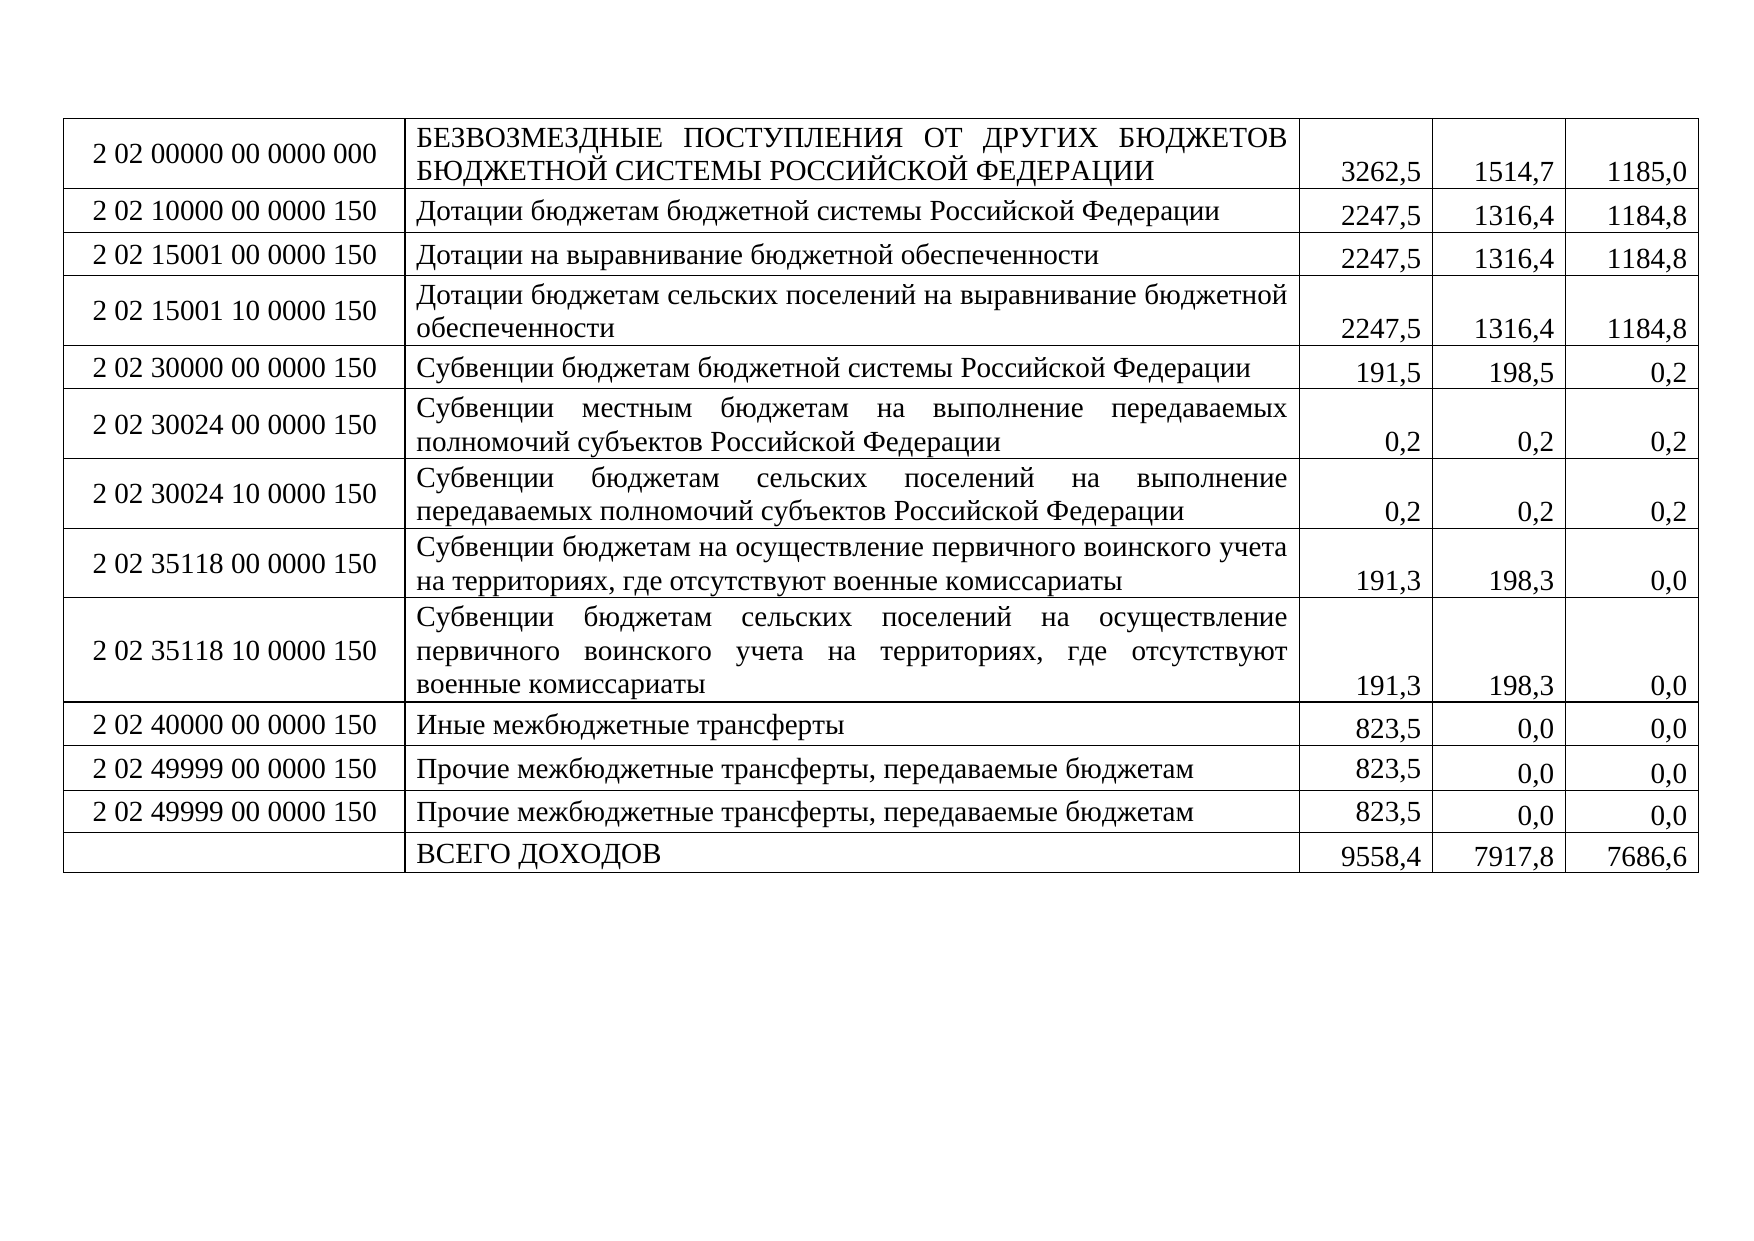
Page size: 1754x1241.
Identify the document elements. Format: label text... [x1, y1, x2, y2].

table_cell 1316,4 [1433, 276, 1565, 344]
table_cell 1184,8 [1566, 233, 1698, 275]
table_cell 7686,6 [1566, 833, 1698, 872]
table_cell 2 02 30024 00 0000 150 [64, 389, 404, 458]
table_cell 2247,5 [1300, 189, 1432, 232]
table_cell 191,3 [1300, 598, 1432, 701]
table_cell Субвенции бюджетам бюджетной системы Российской Федерации [406, 346, 1299, 388]
table_cell ВСЕГО ДОХОДОВ [406, 833, 1299, 872]
table_cell 0,2 [1566, 346, 1698, 388]
table_cell Субвенции бюджетам на осуществление первичного воинского учета на территориях, где отсутствуют военные комиссариаты [406, 529, 1299, 597]
table_cell 0,2 [1433, 459, 1565, 527]
table_cell 0,2 [1300, 389, 1432, 458]
table_cell 823,5 [1300, 703, 1432, 745]
table_cell 198,5 [1433, 346, 1565, 388]
table_cell 2 02 30024 10 0000 150 [64, 459, 404, 527]
table_cell Прочие межбюджетные трансферты, передаваемые бюджетам [406, 746, 1299, 789]
table_cell Субвенции местным бюджетам на выполнение передаваемых полномочий субъектов Российской Федерации [406, 389, 1299, 458]
table_cell [64, 833, 404, 872]
table_cell 0,2 [1566, 389, 1698, 458]
table_cell 1184,8 [1566, 276, 1698, 344]
table_cell 7917,8 [1433, 833, 1565, 872]
table_cell Субвенции бюджетам сельских поселений на выполнение передаваемых полномочий субъектов Российской Федерации [406, 459, 1299, 527]
table_cell 1184,8 [1566, 189, 1698, 232]
table_cell 0,2 [1300, 459, 1432, 527]
table_cell 198,3 [1433, 598, 1565, 701]
table_cell 2 02 35118 10 0000 150 [64, 598, 404, 701]
table_cell Дотации бюджетам бюджетной системы Российской Федерации [406, 189, 1299, 232]
table_cell Прочие межбюджетные трансферты, передаваемые бюджетам [406, 791, 1299, 832]
table_cell 2247,5 [1300, 276, 1432, 344]
table_cell 0,0 [1433, 703, 1565, 745]
table_cell 191,5 [1300, 346, 1432, 388]
table_cell БЕЗВОЗМЕЗДНЫЕ ПОСТУПЛЕНИЯ ОТ ДРУГИХ БЮДЖЕТОВ БЮДЖЕТНОЙ СИСТЕМЫ РОССИЙСКОЙ ФЕДЕРАЦИИ [406, 119, 1299, 188]
table_cell 0,0 [1433, 791, 1565, 832]
table_cell 3262,5 [1300, 119, 1432, 188]
table_cell 2 02 35118 00 0000 150 [64, 529, 404, 597]
table_cell 0,0 [1566, 703, 1698, 745]
table_cell Иные межбюджетные трансферты [406, 703, 1299, 745]
table_cell 0,0 [1566, 746, 1698, 789]
table_cell 198,3 [1433, 529, 1565, 597]
table_cell 0,0 [1566, 791, 1698, 832]
table_cell 1316,4 [1433, 189, 1565, 232]
table_cell Дотации на выравнивание бюджетной обеспеченности [406, 233, 1299, 275]
table_cell 1514,7 [1433, 119, 1565, 188]
table_cell 0,0 [1566, 529, 1698, 597]
table_cell Дотации бюджетам сельских поселений на выравнивание бюджетной обеспеченности [406, 276, 1299, 344]
table_cell 2 02 40000 00 0000 150 [64, 703, 404, 745]
table_cell 2 02 49999 00 0000 150 [64, 746, 404, 789]
table_cell 823,5 [1300, 746, 1432, 789]
table_cell 0,2 [1433, 389, 1565, 458]
table_cell 9558,4 [1300, 833, 1432, 872]
table_cell 2247,5 [1300, 233, 1432, 275]
table_cell 1185,0 [1566, 119, 1698, 188]
table_cell 2 02 15001 10 0000 150 [64, 276, 404, 344]
table_cell 0,0 [1433, 746, 1565, 789]
table_cell Субвенции бюджетам сельских поселений на осуществление первичного воинского учета на территориях, где отсутствуют военные комиссариаты [406, 598, 1299, 701]
table_cell 2 02 15001 00 0000 150 [64, 233, 404, 275]
table_cell 0,0 [1566, 598, 1698, 701]
table_cell 823,5 [1300, 791, 1432, 832]
table_cell 2 02 49999 00 0000 150 [64, 791, 404, 832]
table_cell 1316,4 [1433, 233, 1565, 275]
table_cell 191,3 [1300, 529, 1432, 597]
table_cell 2 02 00000 00 0000 000 [64, 119, 404, 188]
table_cell 2 02 10000 00 0000 150 [64, 189, 404, 232]
table_cell 0,2 [1566, 459, 1698, 527]
table_cell 2 02 30000 00 0000 150 [64, 346, 404, 388]
